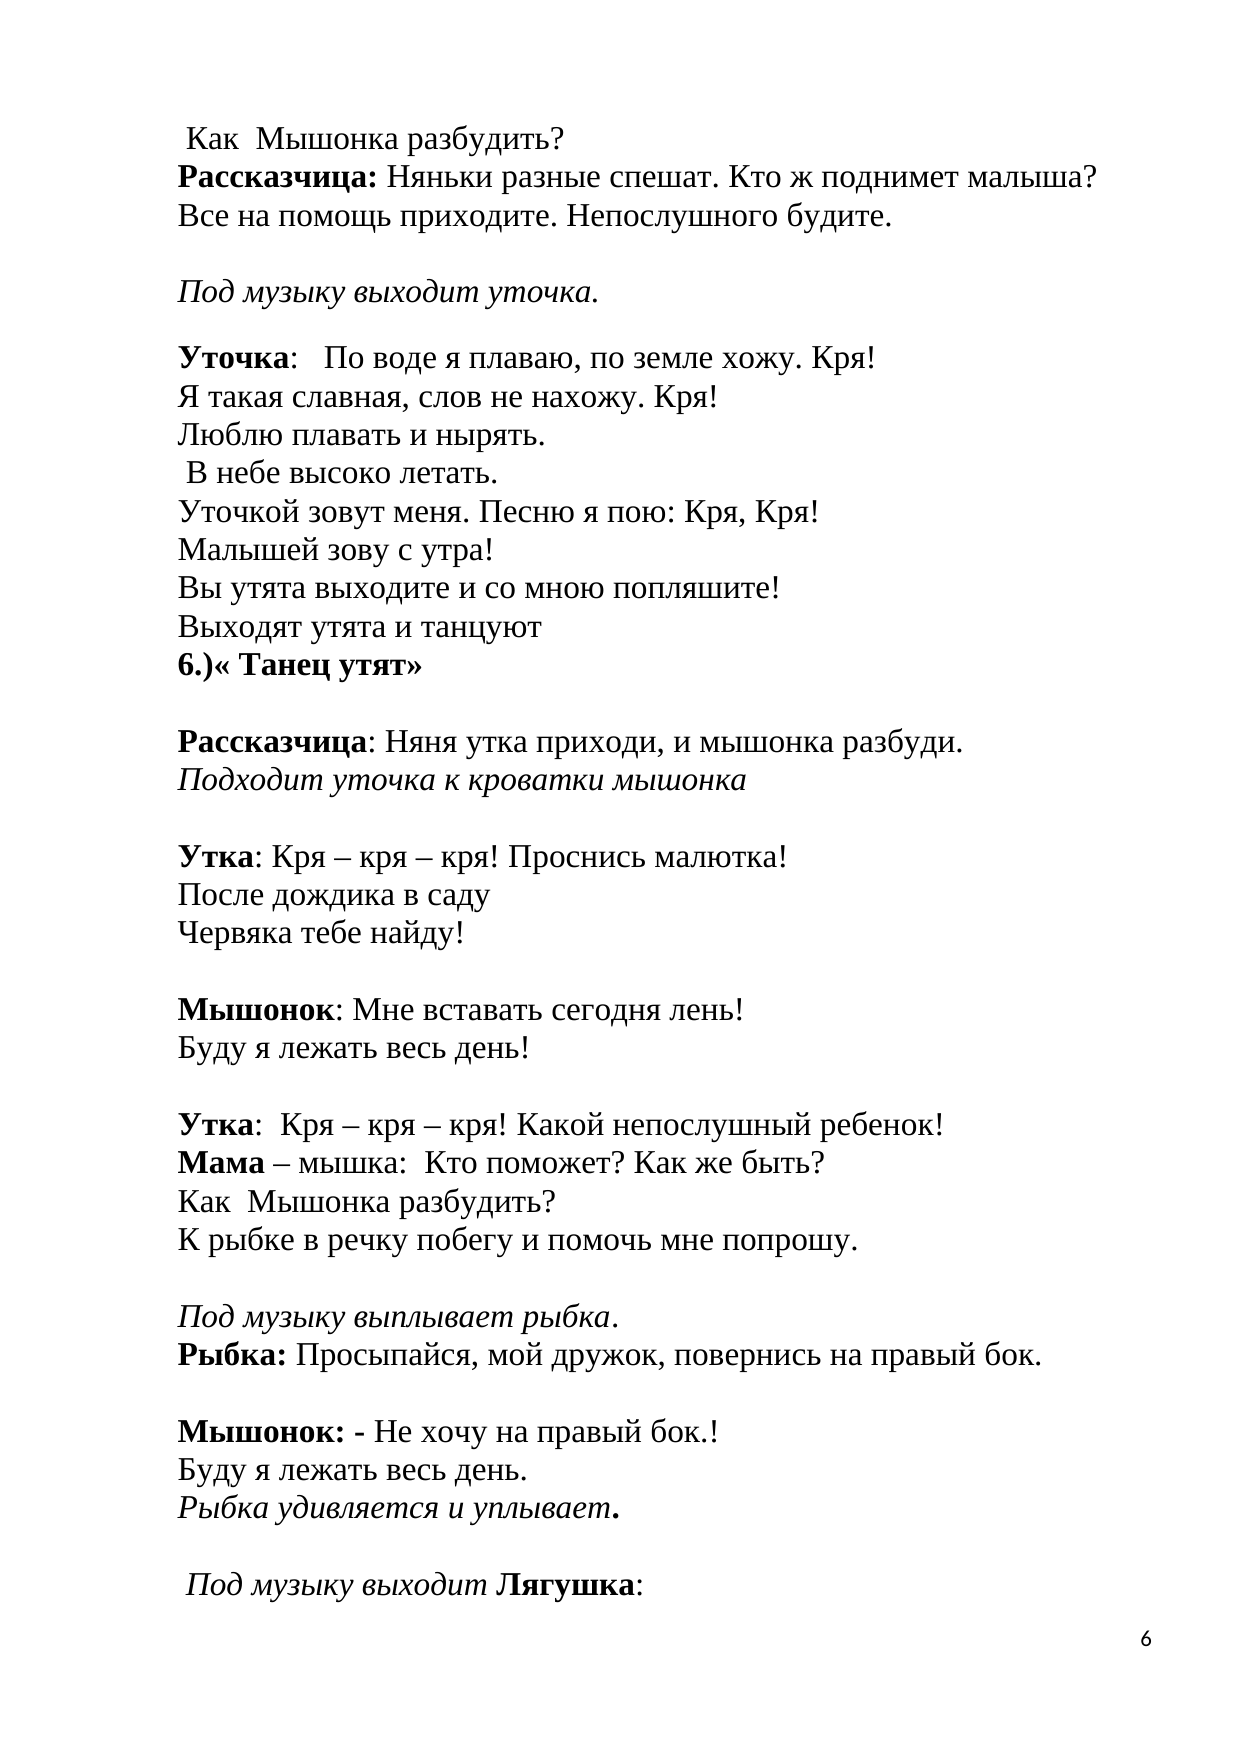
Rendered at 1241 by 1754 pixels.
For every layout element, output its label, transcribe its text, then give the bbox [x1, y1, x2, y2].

text Под музыку выходит уточка. [177, 271, 1152, 310]
text Мышонок: - Не хочу на правый бок.! [177, 1411, 1152, 1449]
text Я такая славная, слов не нахожу. Кря! [177, 376, 1152, 414]
text Люблю плавать и нырять. [177, 414, 1152, 453]
text Утка: Кря – кря – кря! Проснись малютка! [177, 836, 1152, 874]
text Под музыку выходит Лягушка: [177, 1564, 1152, 1603]
text После дождика в саду [177, 874, 1152, 913]
text Как Мышонка разбудить? [177, 1181, 1152, 1219]
text Утка: Кря – кря – кря! Какой непослушный ребенок! [177, 1104, 1152, 1143]
text Червяка тебе найду! [177, 913, 1152, 951]
text Вы утята выходите и со мною попляшите! [177, 568, 1152, 606]
text 6.)« Танец утят» [177, 644, 1152, 683]
text Мышонок: Мне вставать сегодня лень! [177, 989, 1152, 1028]
text Как Мышонка разбудить? [177, 118, 1152, 156]
text В небе высоко летать. [177, 453, 1152, 491]
text Уточка: По воде я плаваю, по земле хожу. Кря! [177, 338, 1152, 376]
text Мама – мышка: Кто поможет? Как же быть? [177, 1143, 1152, 1181]
text Под музыку выплывает рыбка. [177, 1296, 1152, 1334]
text Все на помощь приходите. Непослушного будите. [177, 195, 1152, 233]
text К рыбке в речку побегу и помочь мне попрошу. [177, 1219, 1152, 1258]
text Выходят утята и танцуют [177, 606, 1152, 644]
text Буду я лежать весь день! [177, 1028, 1152, 1066]
text Уточкой зовут меня. Песню я пою: Кря, Кря! [177, 491, 1152, 529]
text Рыбка: Просыпайся, мой дружок, повернись на правый бок. [177, 1334, 1152, 1373]
text Рассказчица: Няня утка приходи, и мышонка разбуди. [177, 721, 1152, 759]
text Буду я лежать весь день. [177, 1449, 1152, 1488]
text Рыбка удивляется и уплывает. [177, 1488, 1152, 1526]
text Подходит уточка к кроватки мышонка [177, 759, 1152, 798]
text Рассказчица: Няньки разные спешат. Кто ж поднимет малыша? [177, 156, 1152, 195]
text Малышей зову с утра! [177, 529, 1152, 568]
